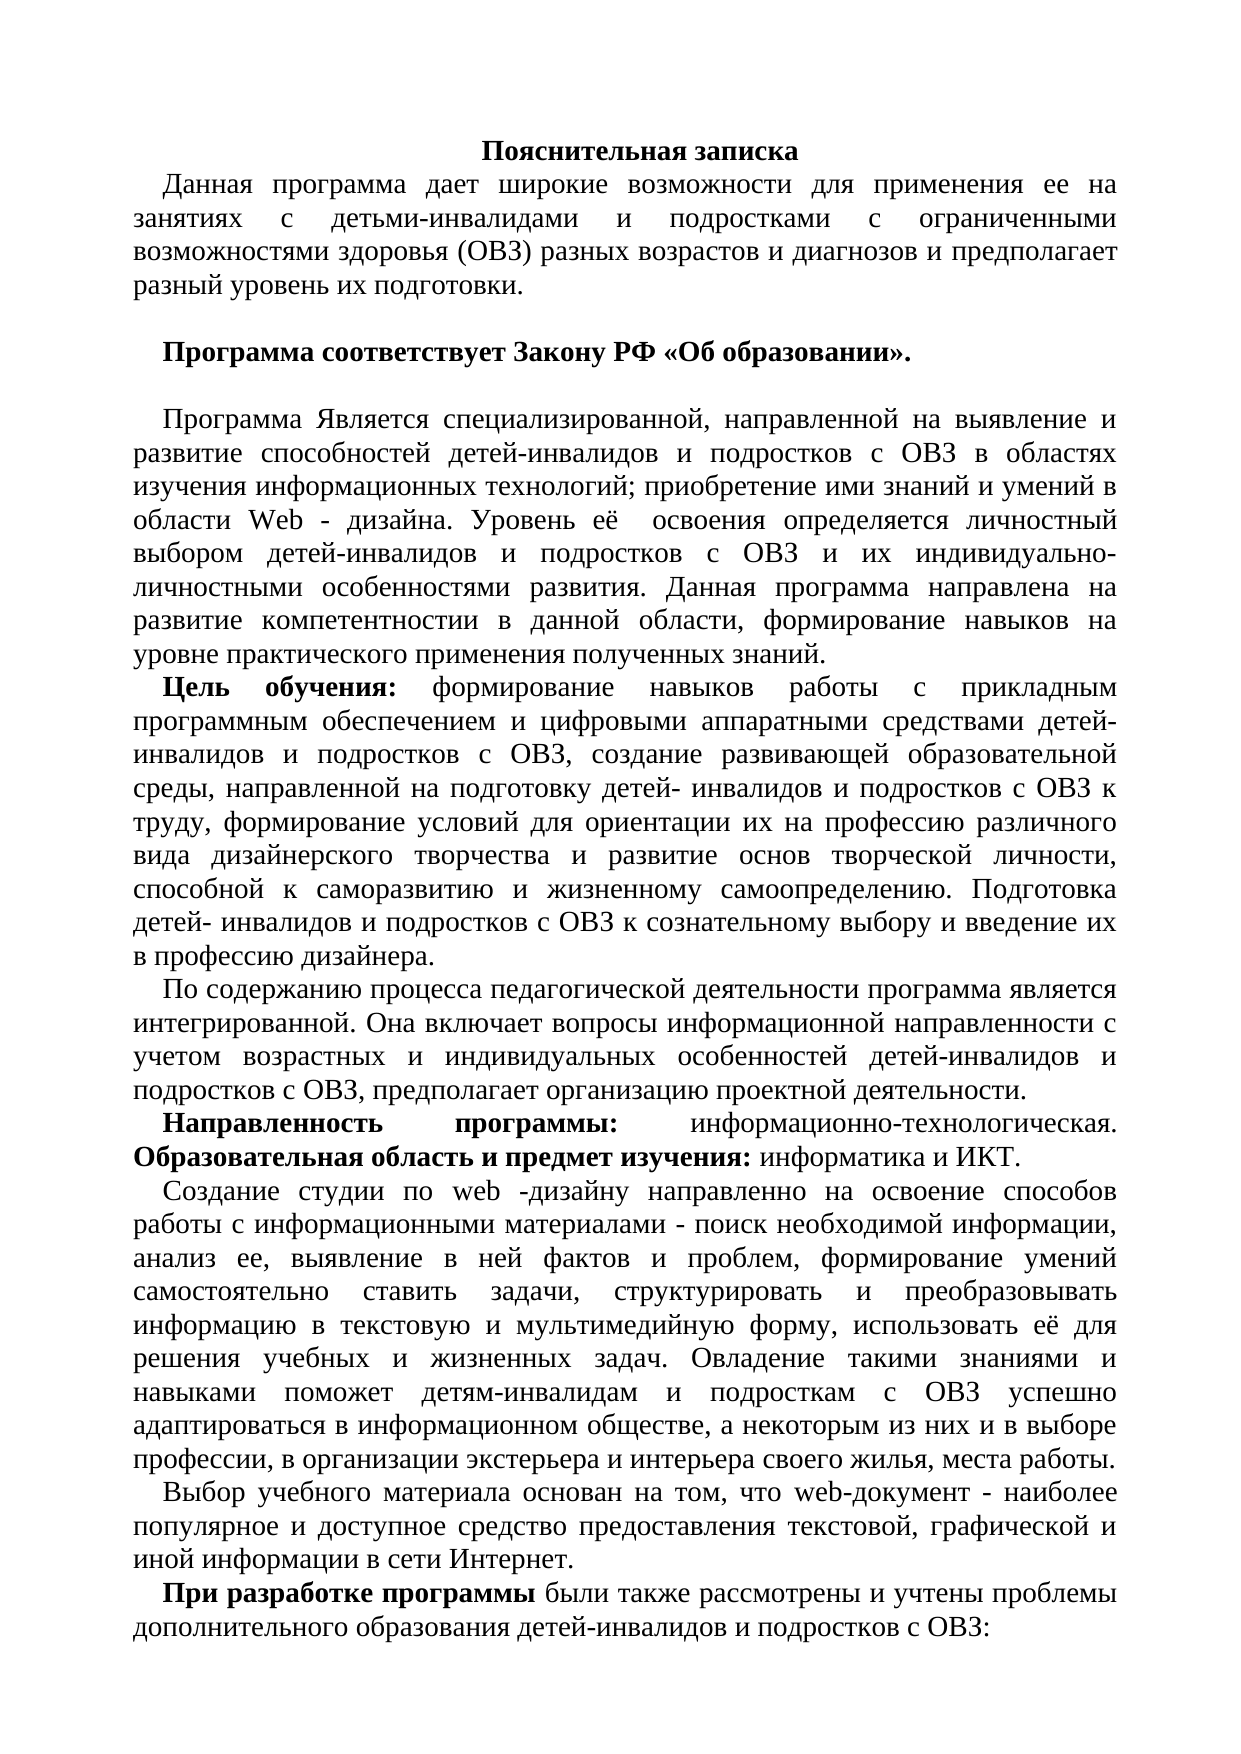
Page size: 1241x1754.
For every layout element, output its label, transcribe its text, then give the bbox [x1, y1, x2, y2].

text По содержанию процесса педагогической деятельности программа является интегрированной. Она включает вопросы информационной направленности с учетом возрастных и индивидуальных особенностей детей-инвалидов и подростков с ОВЗ, предполагает организацию проектной деятельности. [133, 971, 1118, 1106]
text Создание студии по web -дизайну направленно на освоение способов работы с информационными материалами - поиск необходимой информации, анализ ее, выявление в ней фактов и проблем, формирование умений самостоятельно ставить задачи, структурировать и преобразовывать информацию в текстовую и мультимедийную форму, использовать её для решения учебных и жизненных задач. Овладение такими знаниями и навыками поможет детям-инвалидам и подросткам с ОВЗ успешно адаптироваться в информационном обществе, а некоторым из них и в выборе профессии, в организации экстерьера и интерьера своего жилья, места работы. [133, 1173, 1118, 1474]
text При разработке программы были также рассмотрены и учтены проблемы дополнительного образования детей-инвалидов и подростков с ОВЗ: [133, 1575, 1118, 1642]
text Пояснительная записка [133, 133, 1118, 166]
text Данная программа дает широкие возможности для применения ее на занятиях с детьми-инвалидами и подростками с ограниченными возможностями здоровья (ОВЗ) разных возрастов и диагнозов и предполагает разный уровень их подготовки. [133, 166, 1118, 301]
text Выбор учебного материала основан на том, что web-документ - наиболее популярное и доступное средство предоставления текстовой, графической и иной информации в сети Интернет. [133, 1474, 1118, 1575]
text Направленность программы: информационно-технологическая. Образовательная область и предмет изучения: информатика и ИКТ. [133, 1106, 1118, 1173]
text Программа Является специализированной, направленной на выявление и развитие способностей детей-инвалидов и подростков с ОВЗ в областях изучения информационных технологий; приобретение ими знаний и умений в области Web - дизайна. Уровень её освоения определяется личностный выбором детей-инвалидов и подростков с ОВЗ и их индивидуально-личностными особенностями развития. Данная программа направлена на развитие компетентностии в данной области, формирование навыков на уровне практического применения полученных знаний. [133, 401, 1118, 669]
text Цель обучения: формирование навыков работы с прикладным программным обеспечением и цифровыми аппаратными средствами детей-инвалидов и подростков с ОВЗ, создание развивающей образовательной среды, направленной на подготовку детей- инвалидов и подростков с ОВЗ к труду, формирование условий для ориентации их на профессию различного вида дизайнерского творчества и развитие основ творческой личности, способной к саморазвитию и жизненному самоопределению. Подготовка детей- инвалидов и подростков с ОВЗ к сознательному выбору и введение их в профессию дизайнера. [133, 669, 1118, 971]
text Программа соответствует Закону РФ «Об образовании». [133, 334, 1118, 368]
